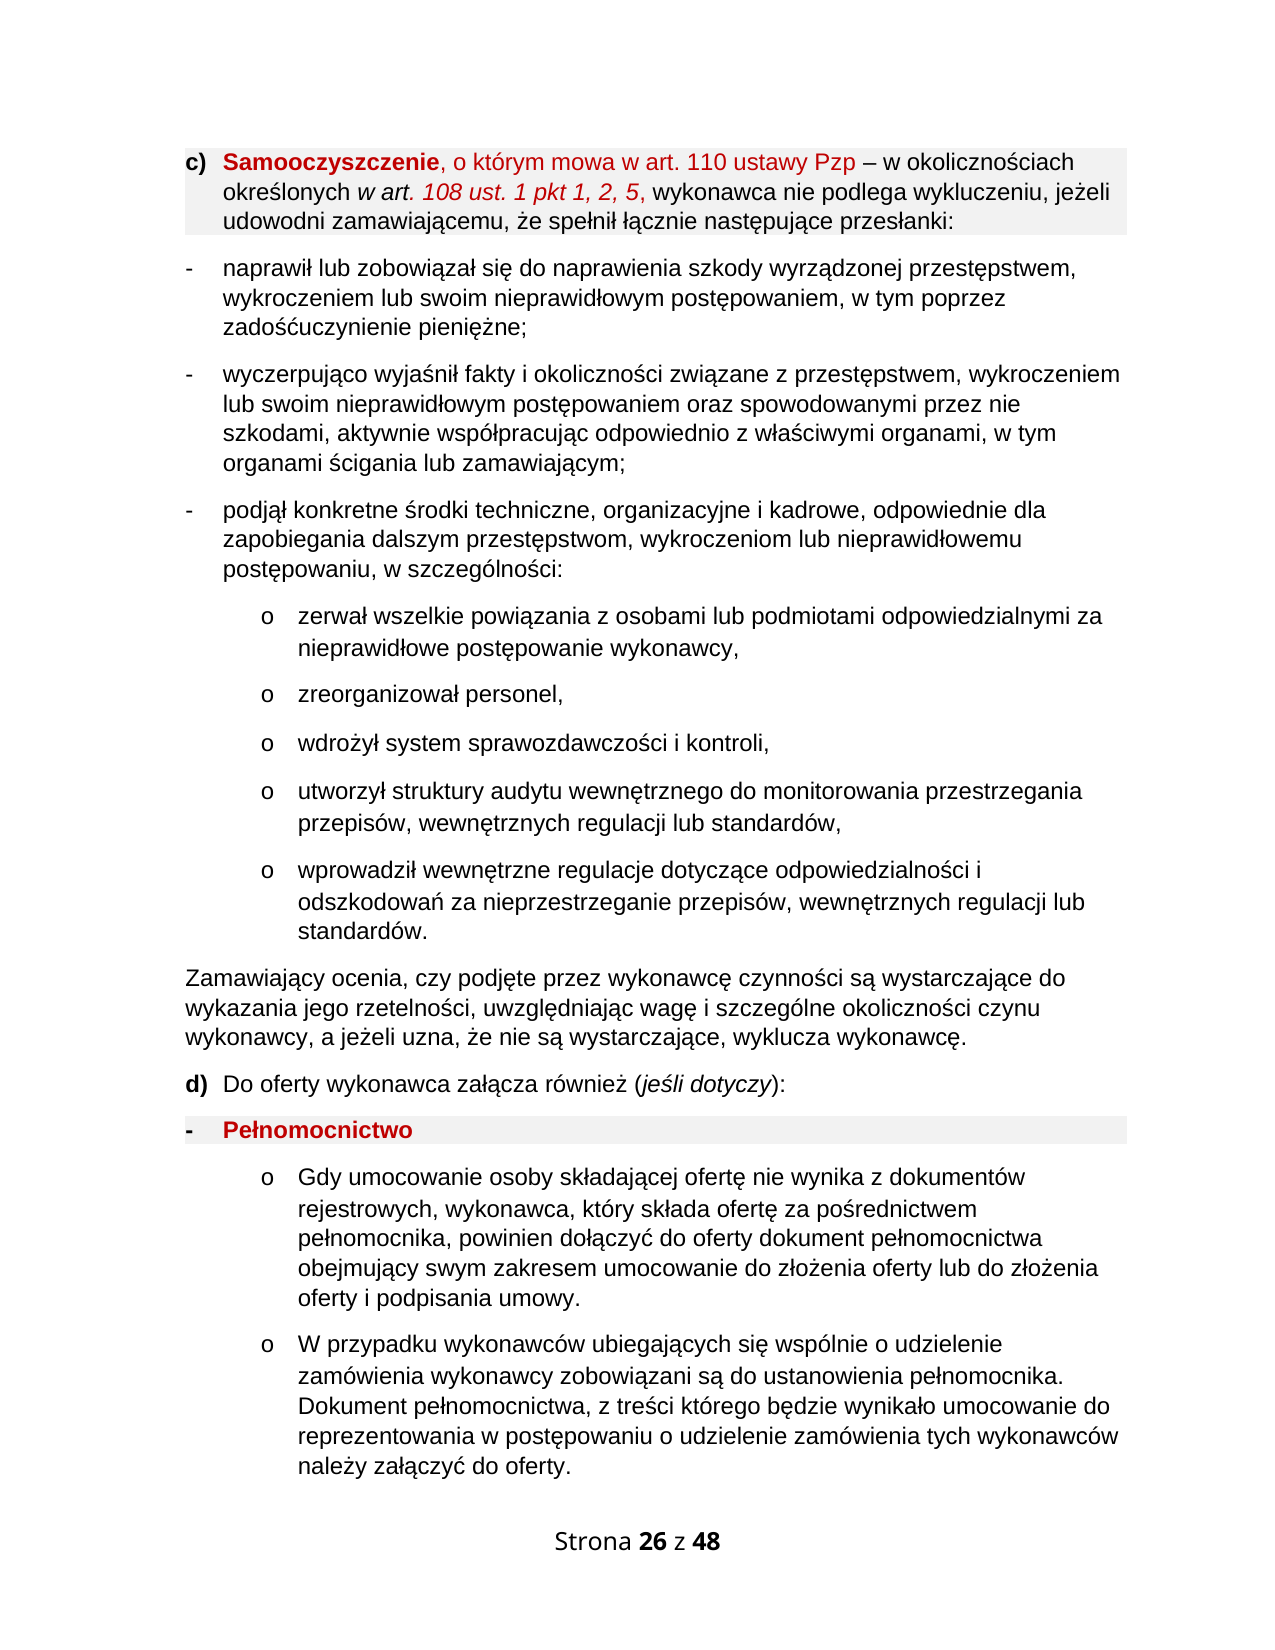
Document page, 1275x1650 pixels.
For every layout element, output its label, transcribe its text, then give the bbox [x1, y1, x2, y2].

list Do oferty wykonawca załącza również (jeśli dotyczy): [185, 1070, 1127, 1097]
list naprawił lub zobowiązał się do naprawienia szkody wyrządzonej przestępstwem, wykroczeniem lub swoim nieprawidłowym postępowaniem, w tym poprzez zadośćuczynienie pieniężne; [185, 254, 1127, 341]
list Gdy umocowanie osoby składającej ofertę nie wynika z dokumentów rejestrowych, wykonawca, który składa ofertę za pośrednictwem pełnomocnika, powinien dołączyć do oferty dokument pełnomocnictwa obejmujący swym zakresem umocowanie do złożenia oferty lub do złożenia oferty i podpisania umowy. [260, 1163, 1127, 1311]
list wprowadził wewnętrzne regulacje dotyczące odpowiedzialności i odszkodowań za nieprzestrzeganie przepisów, wewnętrznych regulacji lub standardów. [260, 856, 1127, 945]
list utworzył struktury audytu wewnętrznego do monitorowania przestrzegania przepisów, wewnętrznych regulacji lub standardów, [260, 777, 1127, 837]
list W przypadku wykonawców ubiegających się wspólnie o udzielenie zamówienia wykonawcy zobowiązani są do ustanowienia pełnomocnika. Dokument pełnomocnictwa, z treści którego będzie wynikało umocowanie do reprezentowania w postępowaniu o udzielenie zamówienia tych wykonawców należy załączyć do oferty. [260, 1330, 1127, 1479]
list podjął konkretne środki techniczne, organizacyjne i kadrowe, odpowiednie dla zapobiegania dalszym przestępstwom, wykroczeniom lub nieprawidłowemu postępowaniu, w szczególności: [185, 496, 1127, 583]
list wyczerpująco wyjaśnił fakty i okoliczności związane z przestępstwem, wykroczeniem lub swoim nieprawidłowym postępowaniem oraz spowodowanymi przez nie szkodami, aktywnie współpracując odpowiednio z właściwymi organami, w tym organami ścigania lub zamawiającym; [185, 360, 1127, 477]
text Zamawiający ocenia, czy podjęte przez wykonawcę czynności są wystarczające do wykazania jego rzetelności, uwzględniając wagę i szczególne okoliczności czynu wykonawcy, a jeżeli uzna, że nie są wystarczające, wyklucza wykonawcę. [185, 964, 1127, 1051]
list zerwał wszelkie powiązania z osobami lub podmiotami odpowiedzialnymi za nieprawidłowe postępowanie wykonawcy, [260, 602, 1127, 661]
list Samooczyszczenie, o którym mowa w art. 110 ustawy Pzp – w okolicznościach określonych w art. 108 ust. 1 pkt 1, 2, 5, wykonawca nie podlega wykluczeniu, jeżeli udowodni zamawiającemu, że spełnił łącznie następujące przesłanki: [185, 148, 1127, 235]
list zreorganizował personel, [260, 680, 1127, 709]
list wdrożył system sprawozdawczości i kontroli, [260, 728, 1127, 758]
list Pełnomocnictwo [185, 1116, 1127, 1144]
